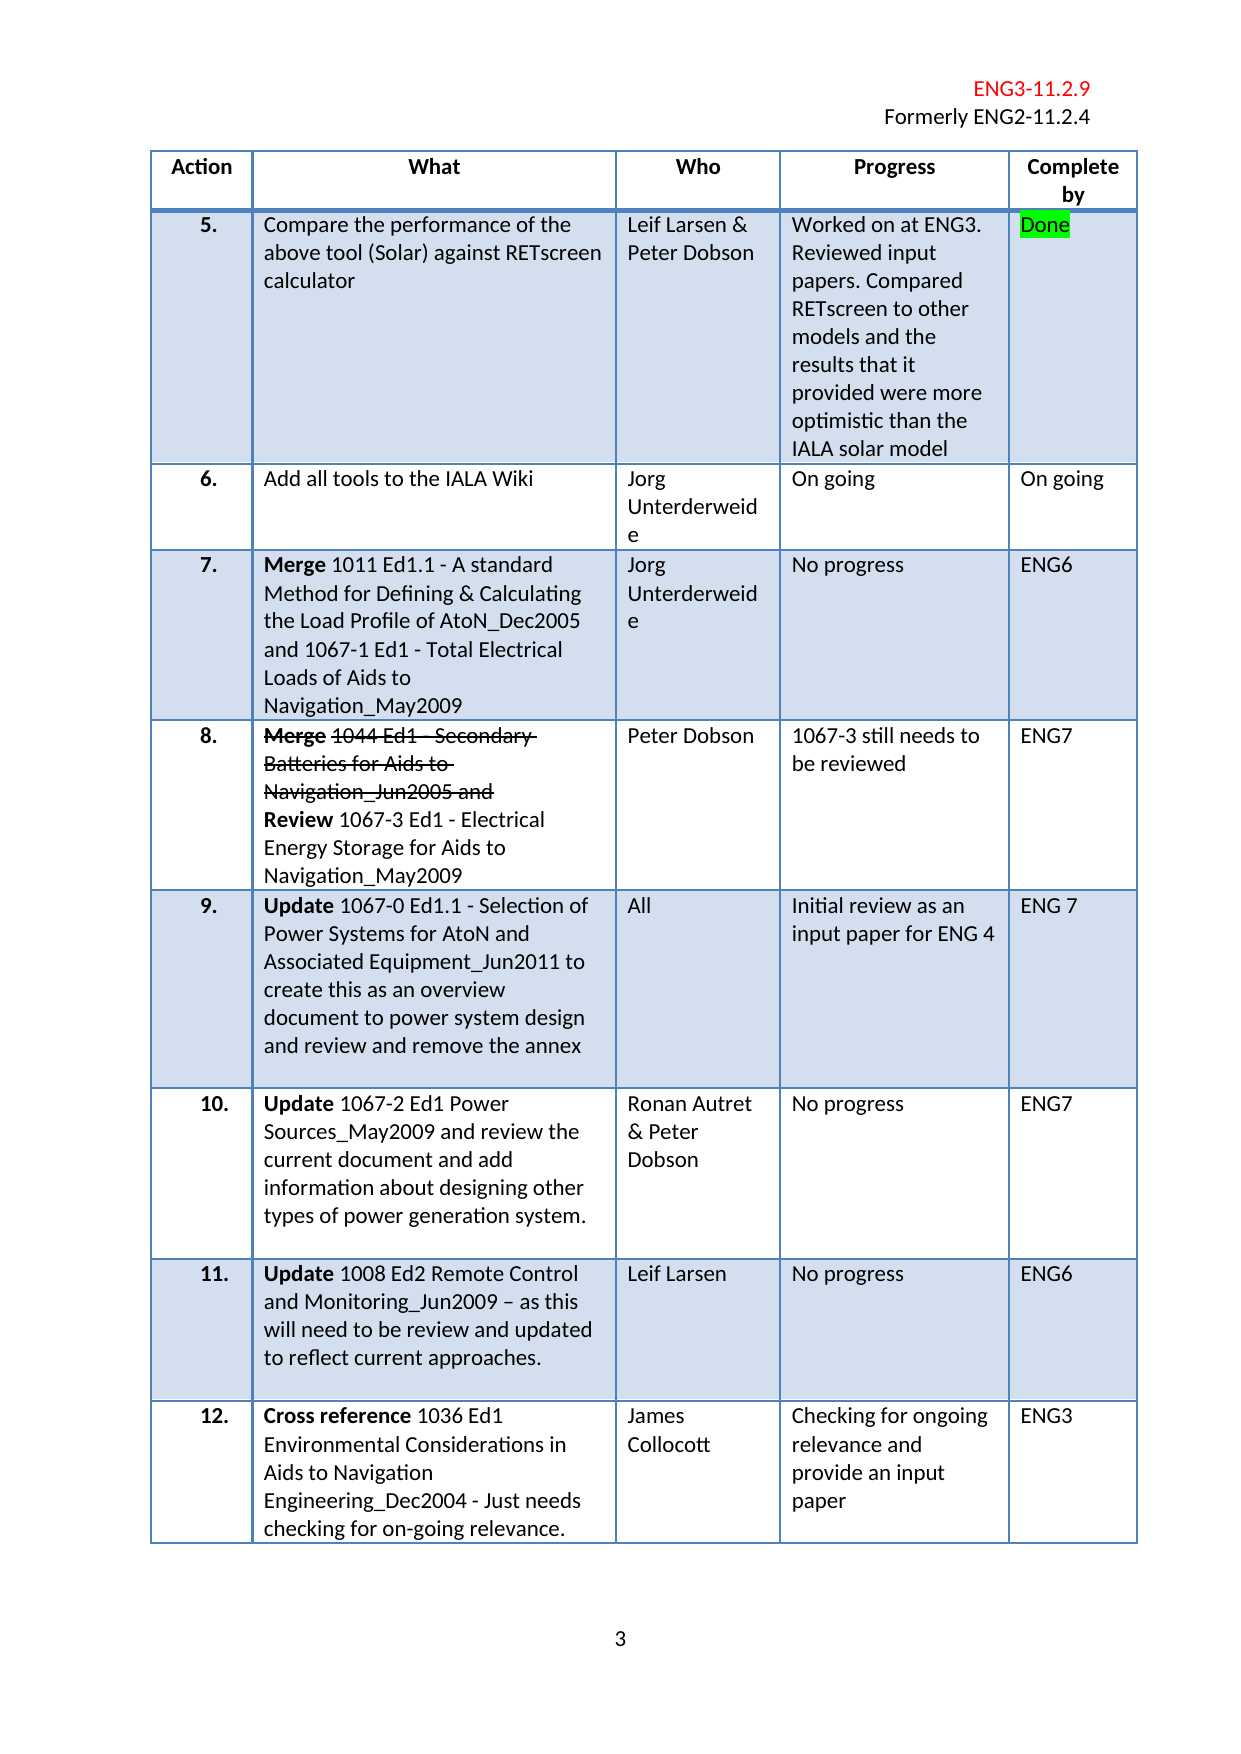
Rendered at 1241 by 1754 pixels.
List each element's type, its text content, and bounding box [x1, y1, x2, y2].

table_cell Merge 1011 Ed1.1 - A standard Method for Defining & Calculating the Load Profile of AtoN_Dec2005 and 1067-1 Ed1 - Total Electrical Loads of Aids to Navigation_May2009 [254, 551, 615, 719]
table_cell ENG7 [1010, 721, 1136, 889]
table_cell Peter Dobson [617, 721, 779, 889]
table_header Action [152, 152, 251, 208]
table_cell ENG7 [1010, 1089, 1136, 1257]
table_header Complete by [1010, 152, 1136, 208]
table_cell ENG6 [1010, 1260, 1136, 1399]
table_cell Compare the performance of the above tool (Solar) against RETscreen calculator [254, 213, 615, 462]
table_cell Update 1008 Ed2 Remote Control and Monitoring_Jun2009 – as this will need to be review and updated to reflect current approaches. [254, 1260, 615, 1399]
table_cell All [617, 891, 779, 1087]
table_cell On going [781, 465, 1008, 548]
table_cell ENG3 [1010, 1402, 1136, 1542]
table_cell Worked on at ENG3. Reviewed input papers. Compared RETscreen to other models and the results that it provided were more optimistic than the IALA solar model [781, 213, 1008, 462]
table_cell [152, 1260, 251, 1399]
table_cell Done [1010, 213, 1136, 462]
table_cell ENG6 [1010, 551, 1136, 719]
table_cell ENG 7 [1010, 891, 1136, 1087]
table_cell [152, 465, 251, 548]
table_cell Leif Larsen [617, 1260, 779, 1399]
table_cell Add all tools to the IALA Wiki [254, 465, 615, 548]
table_cell No progress [781, 551, 1008, 719]
table_cell [152, 213, 251, 462]
table_cell [152, 1402, 251, 1542]
table_cell [152, 891, 251, 1087]
table_cell Leif Larsen & Peter Dobson [617, 213, 779, 462]
table_cell [152, 1089, 251, 1257]
table_header Progress [781, 152, 1008, 208]
table_header Who [617, 152, 779, 208]
table_cell James Collocott [617, 1402, 779, 1542]
table_cell Jorg Unterderweide [617, 551, 779, 719]
table_cell Initial review as an input paper for ENG 4 [781, 891, 1008, 1087]
table_cell Ronan Autret & Peter Dobson [617, 1089, 779, 1257]
table_cell Jorg Unterderweide [617, 465, 779, 548]
table_cell 1067-3 still needs to be reviewed [781, 721, 1008, 889]
table_cell Cross reference 1036 Ed1 Environmental Considerations in Aids to Navigation Engineering_Dec2004 - Just needs checking for on-going relevance. [254, 1402, 615, 1542]
table_cell [152, 551, 251, 719]
table_cell Merge 1044 Ed1 - Secondary Batteries for Aids to Navigation_Jun2005 and Review 1067-3 Ed1 - Electrical Energy Storage for Aids to Navigation_May2009 [254, 721, 615, 889]
table_cell Update 1067-2 Ed1 Power Sources_May2009 and review the current document and add information about designing other types of power generation system. [254, 1089, 615, 1257]
table_cell No progress [781, 1260, 1008, 1399]
table_header What [254, 152, 615, 208]
table_cell On going [1010, 465, 1136, 548]
table_cell No progress [781, 1089, 1008, 1257]
table_cell [152, 721, 251, 889]
table_cell Update 1067-0 Ed1.1 - Selection of Power Systems for AtoN and Associated Equipment_Jun2011 to create this as an overview document to power system design and review and remove the annex [254, 891, 615, 1087]
table_cell Checking for ongoing relevance and provide an input paper [781, 1402, 1008, 1542]
